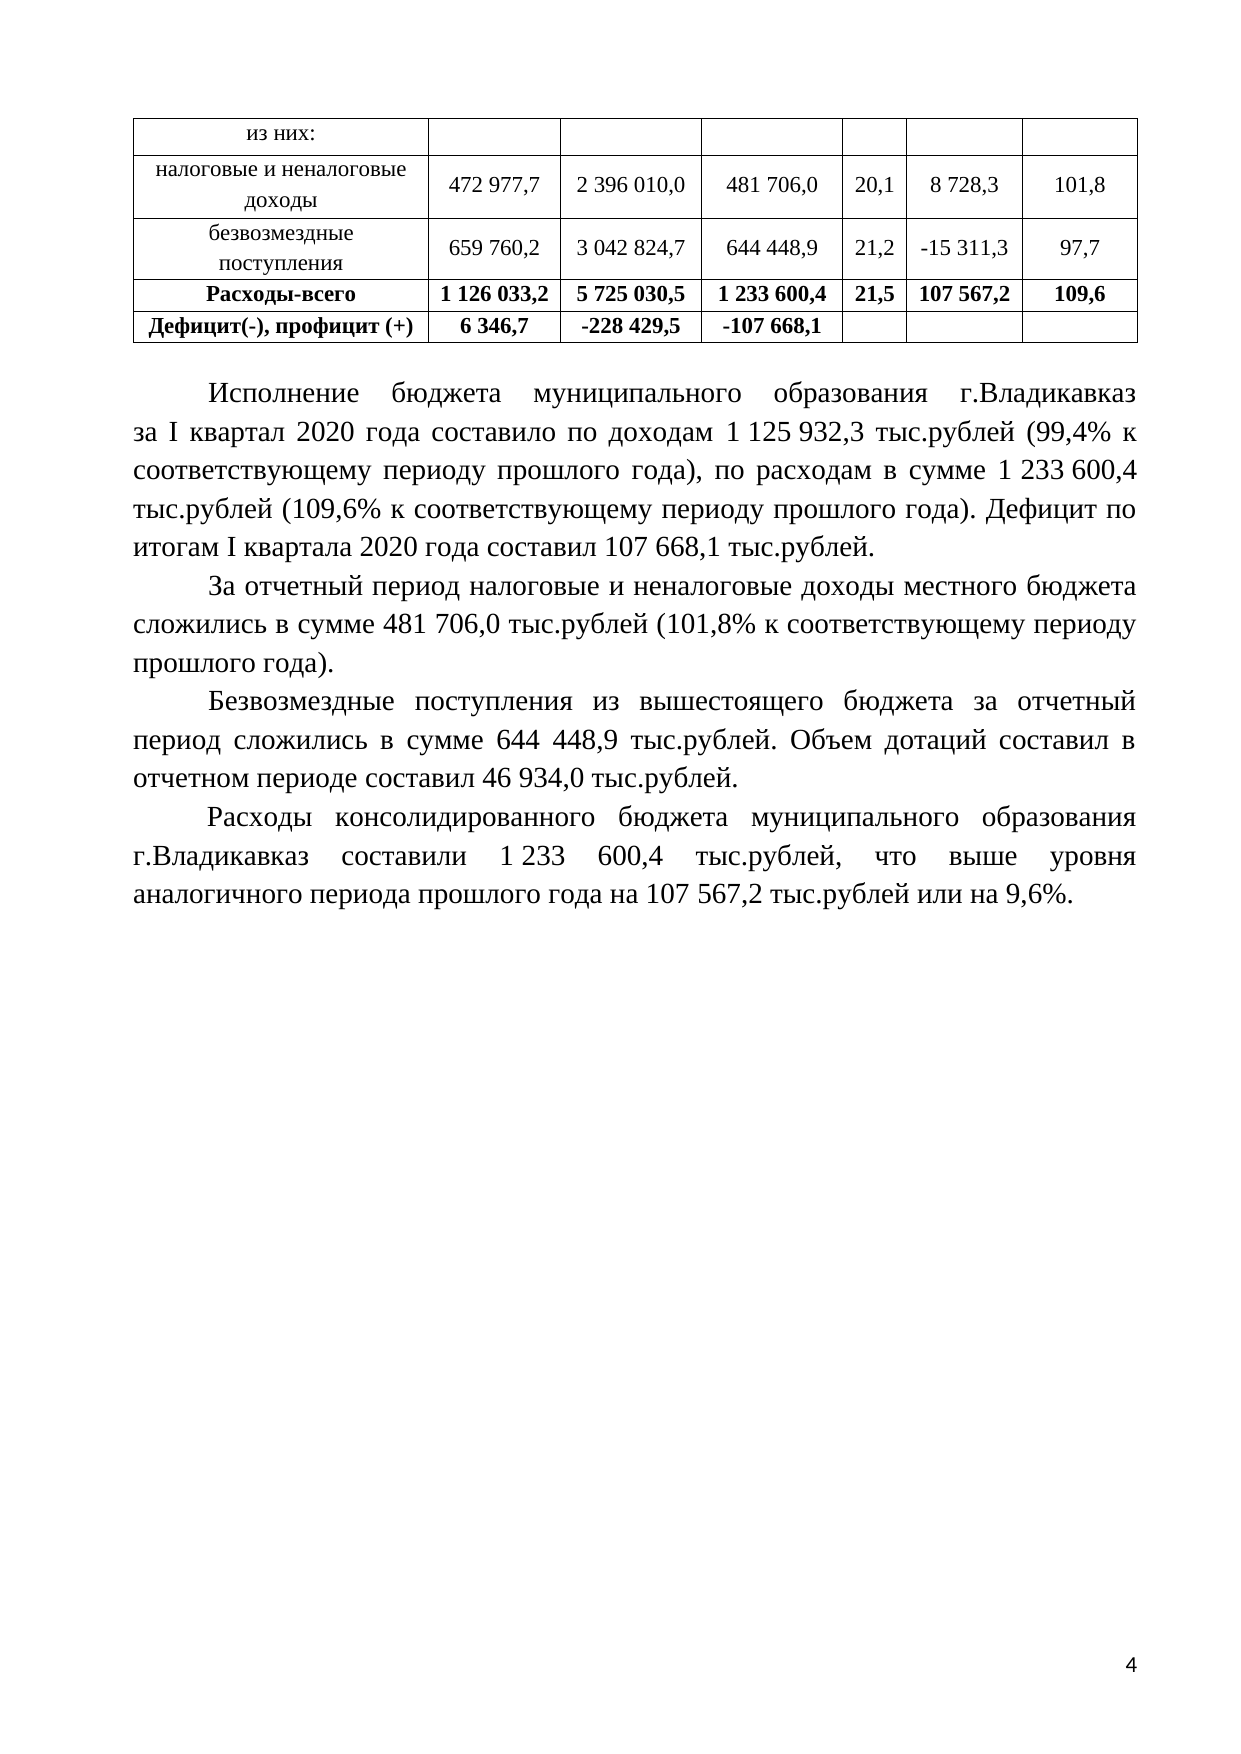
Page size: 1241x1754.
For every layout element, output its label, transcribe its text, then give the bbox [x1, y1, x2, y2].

table_cell -15 311,3 [907, 219, 1022, 279]
text Расходы консолидированного бюджета муниципального образования г.Владикавказ составили 1 233 600,4 тыс.рублей, что выше уровня аналогичного периода прошлого года на 107 567,2 тыс.рублей или на 9,6%. [133, 799, 1137, 910]
text Безвозмездные поступления из вышестоящего бюджета за отчетный период сложились в сумме 644 448,9 тыс.рублей. Объем дотаций составил в отчетном периоде составил 46 934,0 тыс.рублей. [133, 683, 1137, 794]
table_cell -107 668,1 [702, 312, 842, 342]
table_cell 5 725 030,5 [561, 280, 701, 311]
table_cell безвозмездные поступления [134, 219, 428, 279]
table_cell Дефицит(-), профицит (+) [134, 312, 428, 342]
text За отчетный период налоговые и неналоговые доходы местного бюджета сложились в сумме 481 706,0 тыс.рублей (101,8% к соответствующему периоду прошлого года). [133, 568, 1137, 678]
table_cell 107 567,2 [907, 280, 1022, 311]
table_cell 21,5 [843, 280, 906, 311]
table_cell 481 706,0 [702, 156, 842, 218]
table_cell 101,8 [1023, 156, 1137, 218]
table_cell [907, 119, 1022, 154]
table_cell из них: [134, 119, 428, 154]
table_cell 8 728,3 [907, 156, 1022, 218]
text Исполнение бюджета муниципального образования г.Владикавказ за I квартал 2020 года составило по доходам 1 125 932,3 тыс.рублей (99,4% к соответствующему периоду прошлого года), по расходам в сумме 1 233 600,4 тыс.рублей (109,6% к соответствующему периоду прошлого года). Дефицит по итогам I квартала 2020 года составил 107 668,1 тыс.рублей. [133, 375, 1137, 563]
table_cell 97,7 [1023, 219, 1137, 279]
table_cell [1023, 312, 1137, 342]
table_cell 659 760,2 [429, 219, 560, 279]
table_cell [561, 119, 701, 154]
table_cell 20,1 [843, 156, 906, 218]
table_cell 2 396 010,0 [561, 156, 701, 218]
table_cell [843, 119, 906, 154]
table_cell [702, 119, 842, 154]
table_cell 644 448,9 [702, 219, 842, 279]
table_cell 1 126 033,2 [429, 280, 560, 311]
table_cell 21,2 [843, 219, 906, 279]
table_cell налоговые и неналоговые доходы [134, 156, 428, 218]
table_cell 472 977,7 [429, 156, 560, 218]
table_cell 1 233 600,4 [702, 280, 842, 311]
table_cell [907, 312, 1022, 342]
table_cell -228 429,5 [561, 312, 701, 342]
table_cell Расходы-всего [134, 280, 428, 311]
table_cell [429, 119, 560, 154]
table_cell 6 346,7 [429, 312, 560, 342]
table_cell [843, 312, 906, 342]
table_cell 3 042 824,7 [561, 219, 701, 279]
table_cell [1023, 119, 1137, 154]
table_cell 109,6 [1023, 280, 1137, 311]
